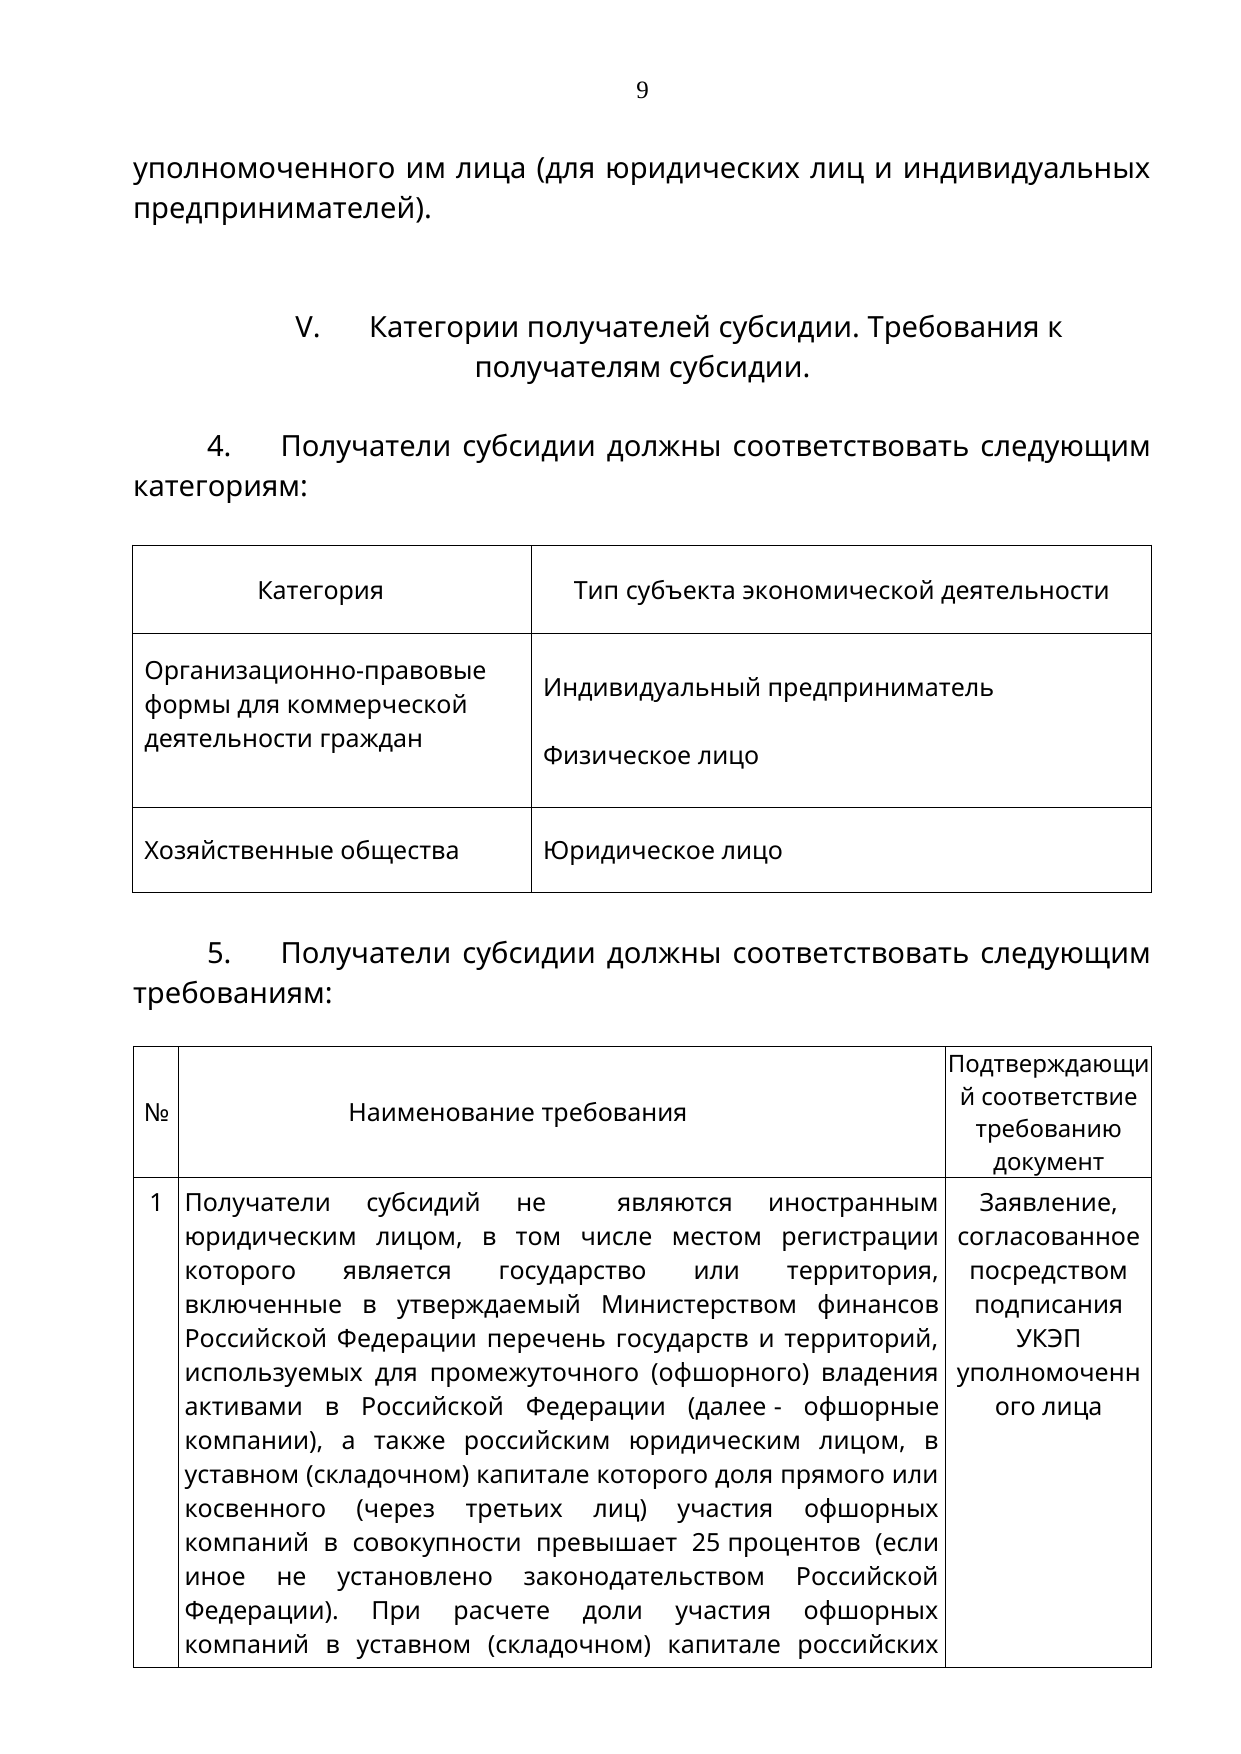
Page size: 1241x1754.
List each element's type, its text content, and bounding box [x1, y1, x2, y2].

table_header № [134, 1047, 178, 1177]
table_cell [946, 1178, 1151, 1667]
table_header Тип субъекта экономической деятельности [532, 546, 1151, 633]
table_header Наименование требования [179, 1047, 945, 1177]
table_cell Индивидуальный предприниматель Физическое лицо [532, 634, 1151, 807]
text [133, 148, 1152, 227]
list Получатели субсидии должны соответствовать следующим требованиям: [133, 932, 1152, 1012]
table_cell Хозяйственные общества [133, 808, 531, 892]
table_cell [179, 1178, 945, 1667]
list Категории получателей субсидии. Требования к получателям субсидии. [133, 306, 1152, 386]
table_header Категория [133, 546, 531, 633]
table_cell Организационно-правовые формы для коммерческой деятельности граждан [133, 634, 531, 807]
table_cell 1 [134, 1178, 178, 1667]
table_cell Юридическое лицо [532, 808, 1151, 892]
list Получатели субсидии должны соответствовать следующим категориям: [133, 426, 1152, 505]
table_header Подтверждающий соответствие требованию документ [946, 1047, 1151, 1177]
